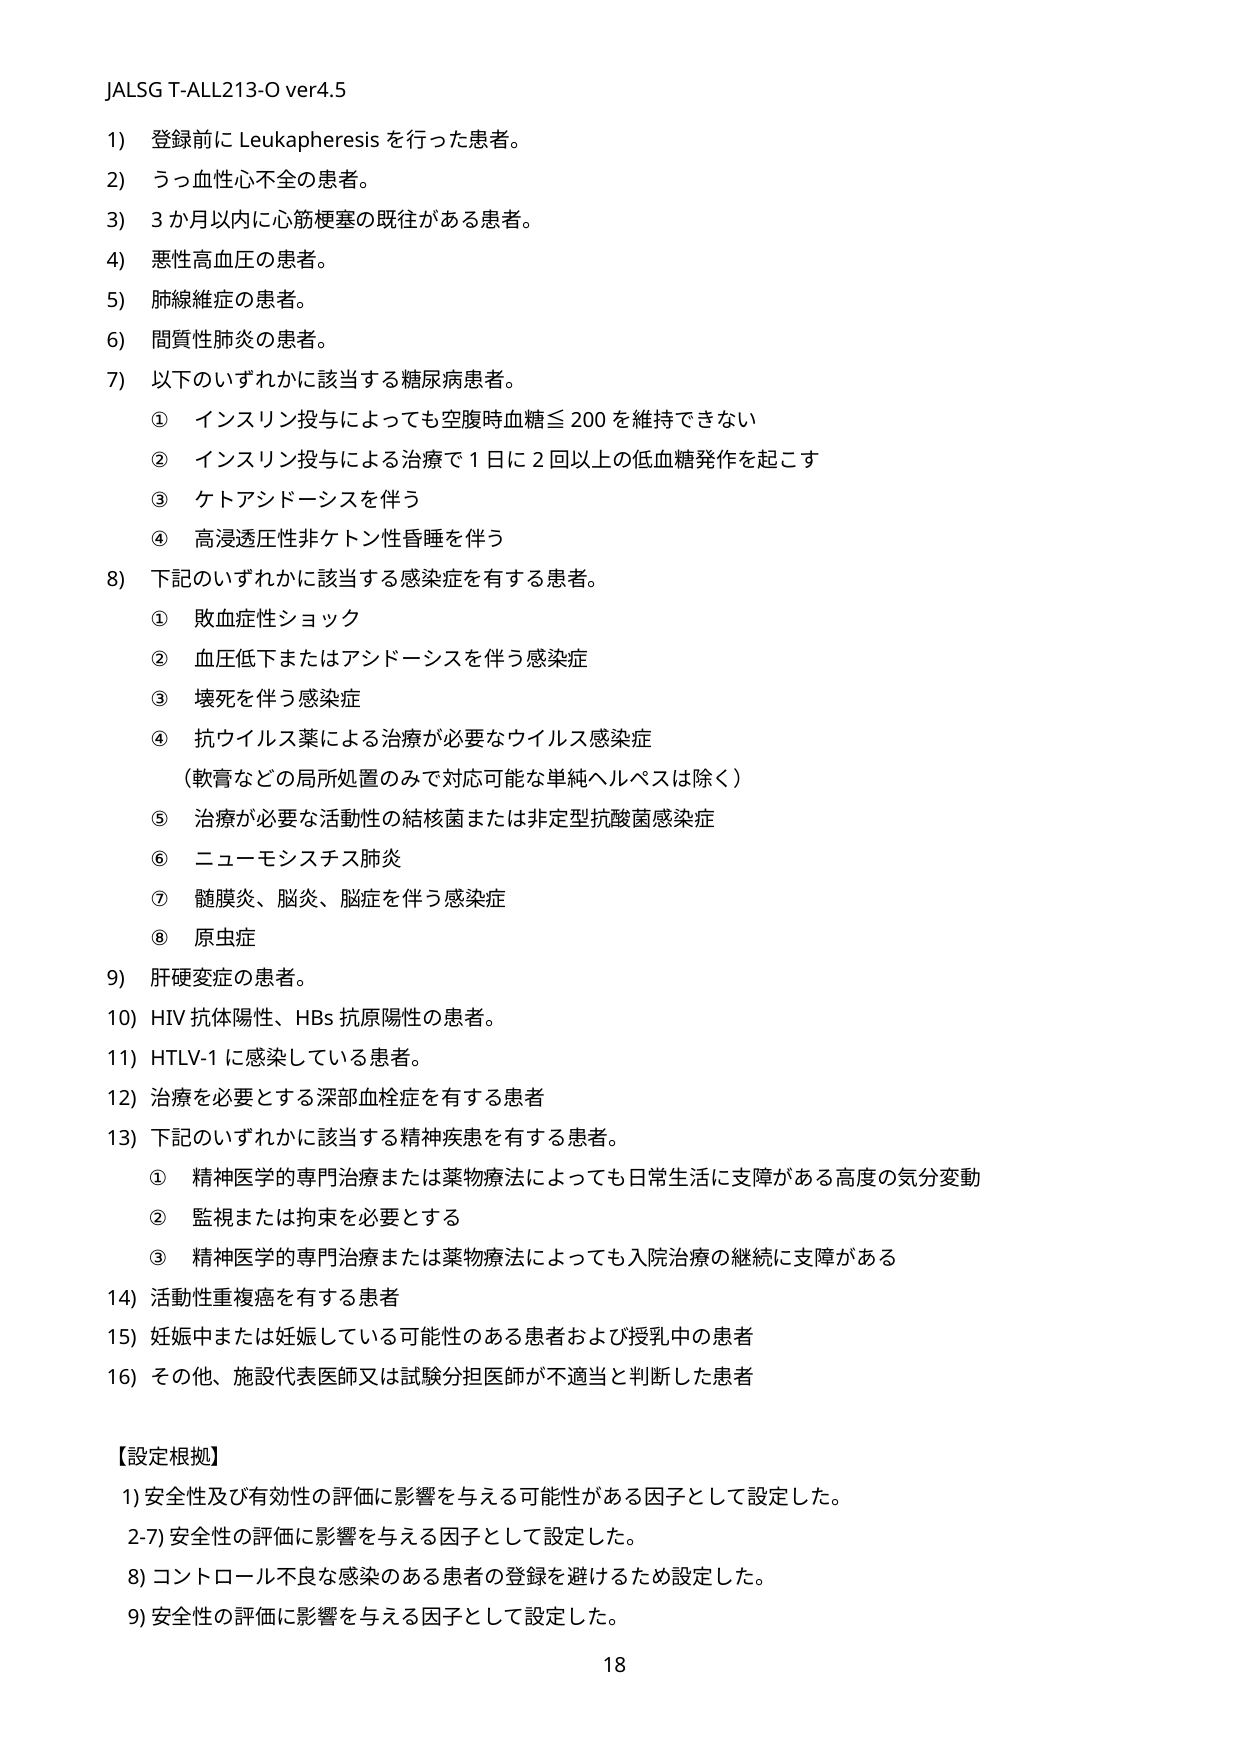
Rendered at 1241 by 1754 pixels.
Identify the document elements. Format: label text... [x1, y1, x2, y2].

list HTLV-1 に感染している患者。 [106, 1037, 1122, 1076]
text 【設定根拠】 [106, 1436, 1122, 1475]
list HIV 抗体陽性、HBs 抗原陽性の患者。 [106, 997, 1122, 1037]
list 精神医学的専門治療または薬物療法によっても日常生活に支障がある高度の気分変動 [148, 1156, 1122, 1196]
list うっ血性心不全の患者。 [106, 159, 1122, 199]
list 登録前に Leukapheresis を行った患者。 [106, 119, 1122, 159]
list ケトアシドーシスを伴う [150, 478, 1122, 518]
text 9) 安全性の評価に影響を与える因子として設定した。 [127, 1595, 1122, 1635]
list 悪性高血圧の患者。 [106, 239, 1122, 278]
list 治療が必要な活動性の結核菌または非定型抗酸菌感染症 [150, 797, 1122, 837]
list 監視または拘束を必要とする [148, 1196, 1122, 1236]
list 妊娠中または妊娠している可能性のある患者および授乳中の患者 [106, 1316, 1122, 1356]
list 精神医学的専門治療または薬物療法によっても入院治療の継続に支障がある [148, 1236, 1122, 1276]
list 高浸透圧性非ケトン性昏睡を伴う [150, 518, 1122, 558]
list 肝硬変症の患者。 [106, 957, 1122, 997]
list 下記のいずれかに該当する精神疾患を有する患者。 [106, 1116, 1122, 1156]
list 抗ウイルス薬による治療が必要なウイルス感染症 [150, 717, 1122, 757]
list ニューモシスチス肺炎 [150, 837, 1122, 877]
list 3 か月以内に心筋梗塞の既往がある患者。 [106, 199, 1122, 239]
list 敗血症性ショック [150, 598, 1122, 638]
list その他、施設代表医師又は試験分担医師が不適当と判断した患者 [106, 1356, 1122, 1396]
list 血圧低下またはアシドーシスを伴う感染症 [150, 638, 1122, 677]
list 原虫症 [150, 917, 1122, 957]
list インスリン投与による治療で 1 日に 2 回以上の低血糖発作を起こす [150, 438, 1122, 478]
list 肺線維症の患者。 [106, 278, 1122, 318]
text 2-7) 安全性の評価に影響を与える因子として設定した。 [127, 1515, 1122, 1555]
text （軟膏などの局所処置のみで対応可能な単純ヘルペスは除く） [150, 757, 1122, 797]
text 8) コントロール不良な感染のある患者の登録を避けるため設定した。 [127, 1555, 1122, 1595]
list 下記のいずれかに該当する感染症を有する患者。 [106, 558, 1122, 598]
list インスリン投与によっても空腹時血糖≦ 200 を維持できない [150, 398, 1122, 438]
text 1) 安全性及び有効性の評価に影響を与える可能性がある因子として設定した。 [121, 1475, 1122, 1515]
list 治療を必要とする深部血栓症を有する患者 [106, 1076, 1122, 1116]
list 壊死を伴う感染症 [150, 677, 1122, 717]
list 髄膜炎、脳炎、脳症を伴う感染症 [150, 877, 1122, 917]
list 間質性肺炎の患者。 [106, 318, 1122, 358]
list 活動性重複癌を有する患者 [106, 1276, 1122, 1316]
list 以下のいずれかに該当する糖尿病患者。 [106, 358, 1122, 398]
